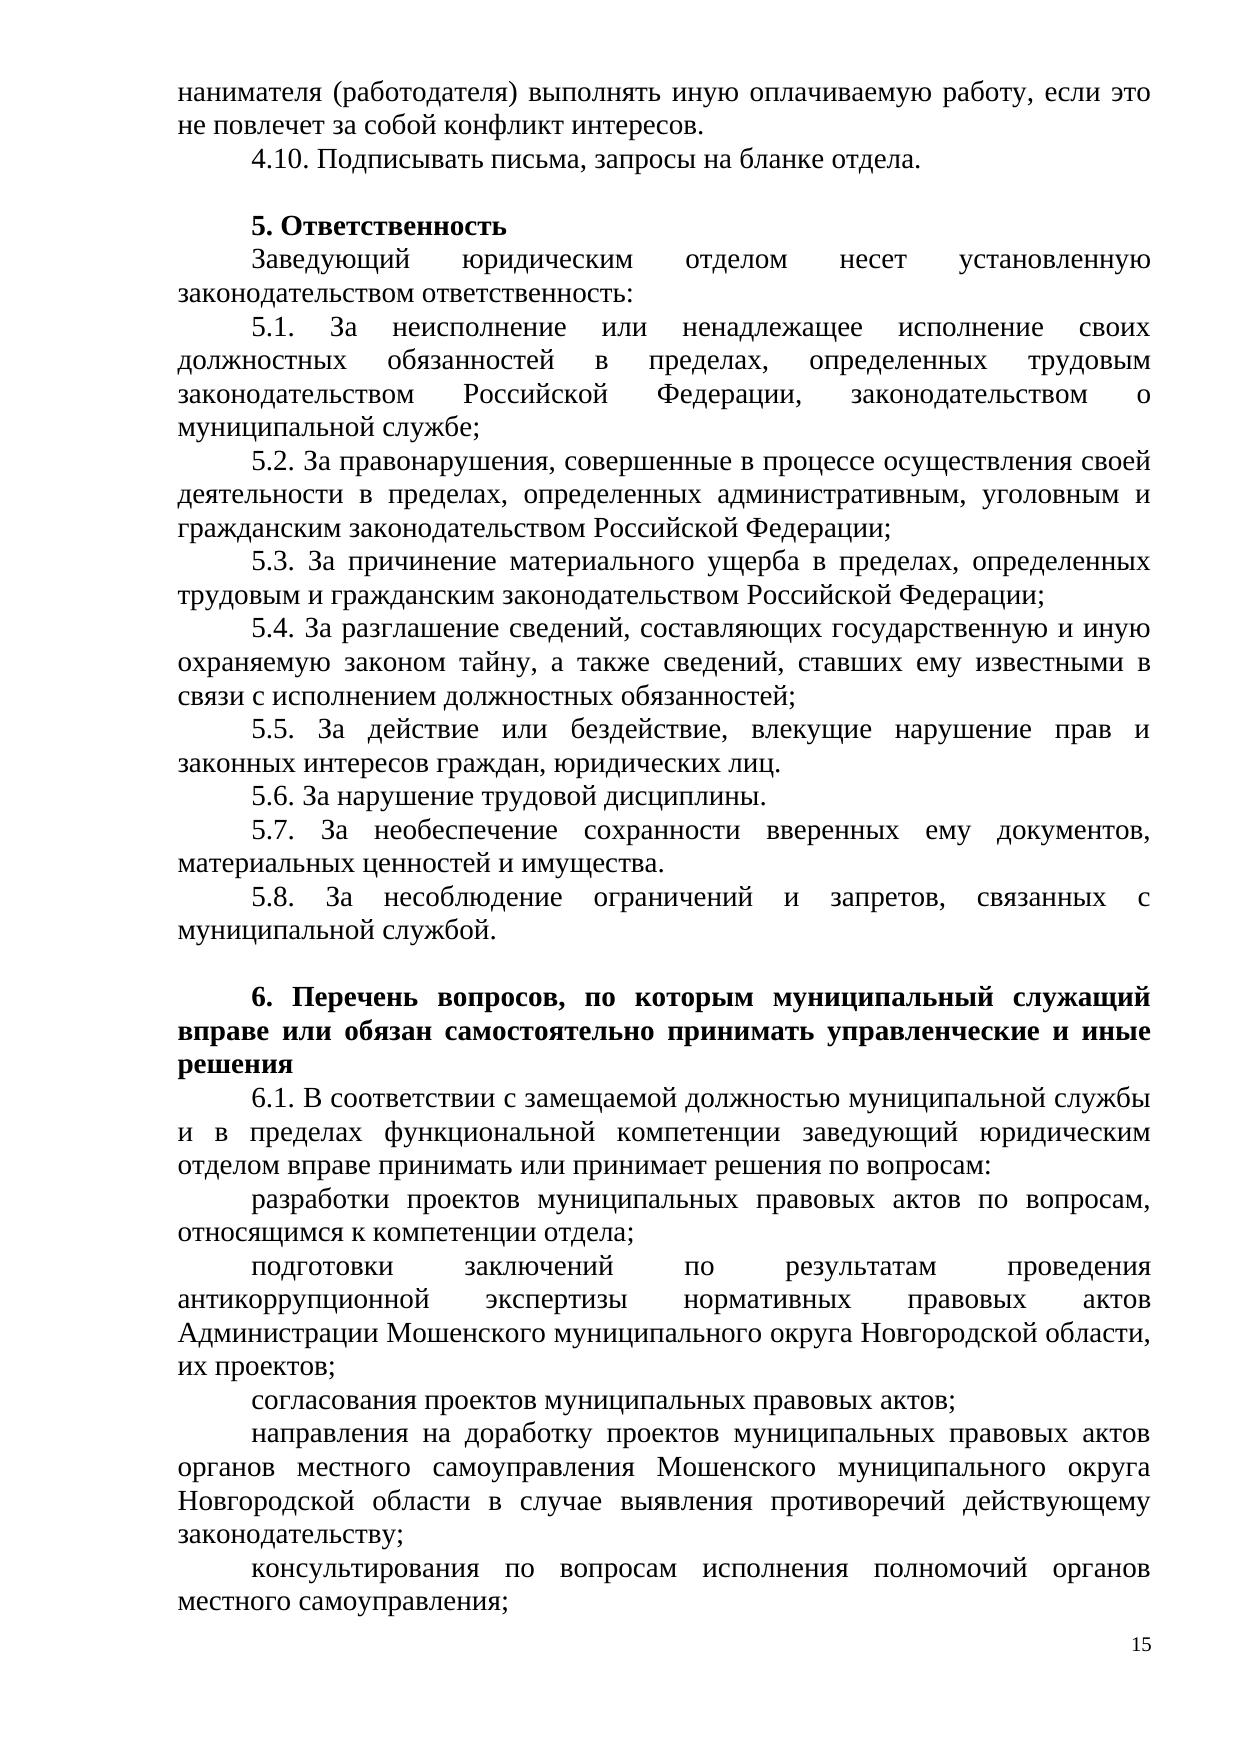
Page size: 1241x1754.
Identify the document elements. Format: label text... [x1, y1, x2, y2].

text 6.1. В соответствии с замещаемой должностью муниципальной службы и в пределах функциональной компетенции заведующий юридическим отделом вправе принимать или принимает решения по вопросам: [177, 1080, 1152, 1181]
text согласования проектов муниципальных правовых актов; [177, 1382, 1152, 1416]
text 5.2. За правонарушения, совершенные в процессе осуществления своей деятельности в пределах, определенных административным, уголовным и гражданским законодательством Российской Федерации; [177, 443, 1152, 543]
text 5. Ответственность [177, 208, 1152, 242]
text консультирования по вопросам исполнения полномочий органов местного самоуправления; [177, 1550, 1152, 1617]
text 5.3. За причинение материального ущерба в пределах, определенных трудовым и гражданским законодательством Российской Федерации; [177, 543, 1152, 611]
text направления на доработку проектов муниципальных правовых актов органов местного самоуправления Мошенского муниципального округа Новгородской области в случае выявления противоречий действующему законодательству; [177, 1416, 1152, 1550]
text 6. Перечень вопросов, по которым муниципальный служащий вправе или обязан самостоятельно принимать управленческие и иные решения [177, 979, 1152, 1080]
text 5.4. За разглашение сведений, составляющих государственную и иную охраняемую законом тайну, а также сведений, ставших ему известными в связи с исполнением должностных обязанностей; [177, 611, 1152, 711]
text 5.5. За действие или бездействие, влекущие нарушение прав и законных интересов граждан, юридических лиц. [177, 711, 1152, 778]
text 4.10. Подписывать письма, запросы на бланке отдела. [177, 141, 1152, 174]
text 5.7. За необеспечение сохранности вверенных ему документов, материальных ценностей и имущества. [177, 812, 1152, 879]
text 5.6. За нарушение трудовой дисциплины. [177, 778, 1152, 812]
text 5.8. За несоблюдение ограничений и запретов, связанных с муниципальной службой. [177, 879, 1152, 946]
text разработки проектов муниципальных правовых актов по вопросам, относящимся к компетенции отдела; [177, 1181, 1152, 1248]
text Заведующий юридическим отделом несет установленную законодательством ответственность: [177, 242, 1152, 309]
text подготовки заключений по результатам проведения антикоррупционной экспертизы нормативных правовых актов Администрации Мошенского муниципального округа Новгородской области, их проектов; [177, 1248, 1152, 1382]
text 5.1. За неисполнение или ненадлежащее исполнение своих должностных обязанностей в пределах, определенных трудовым законодательством Российской Федерации, законодательством о муниципальной службе; [177, 309, 1152, 443]
